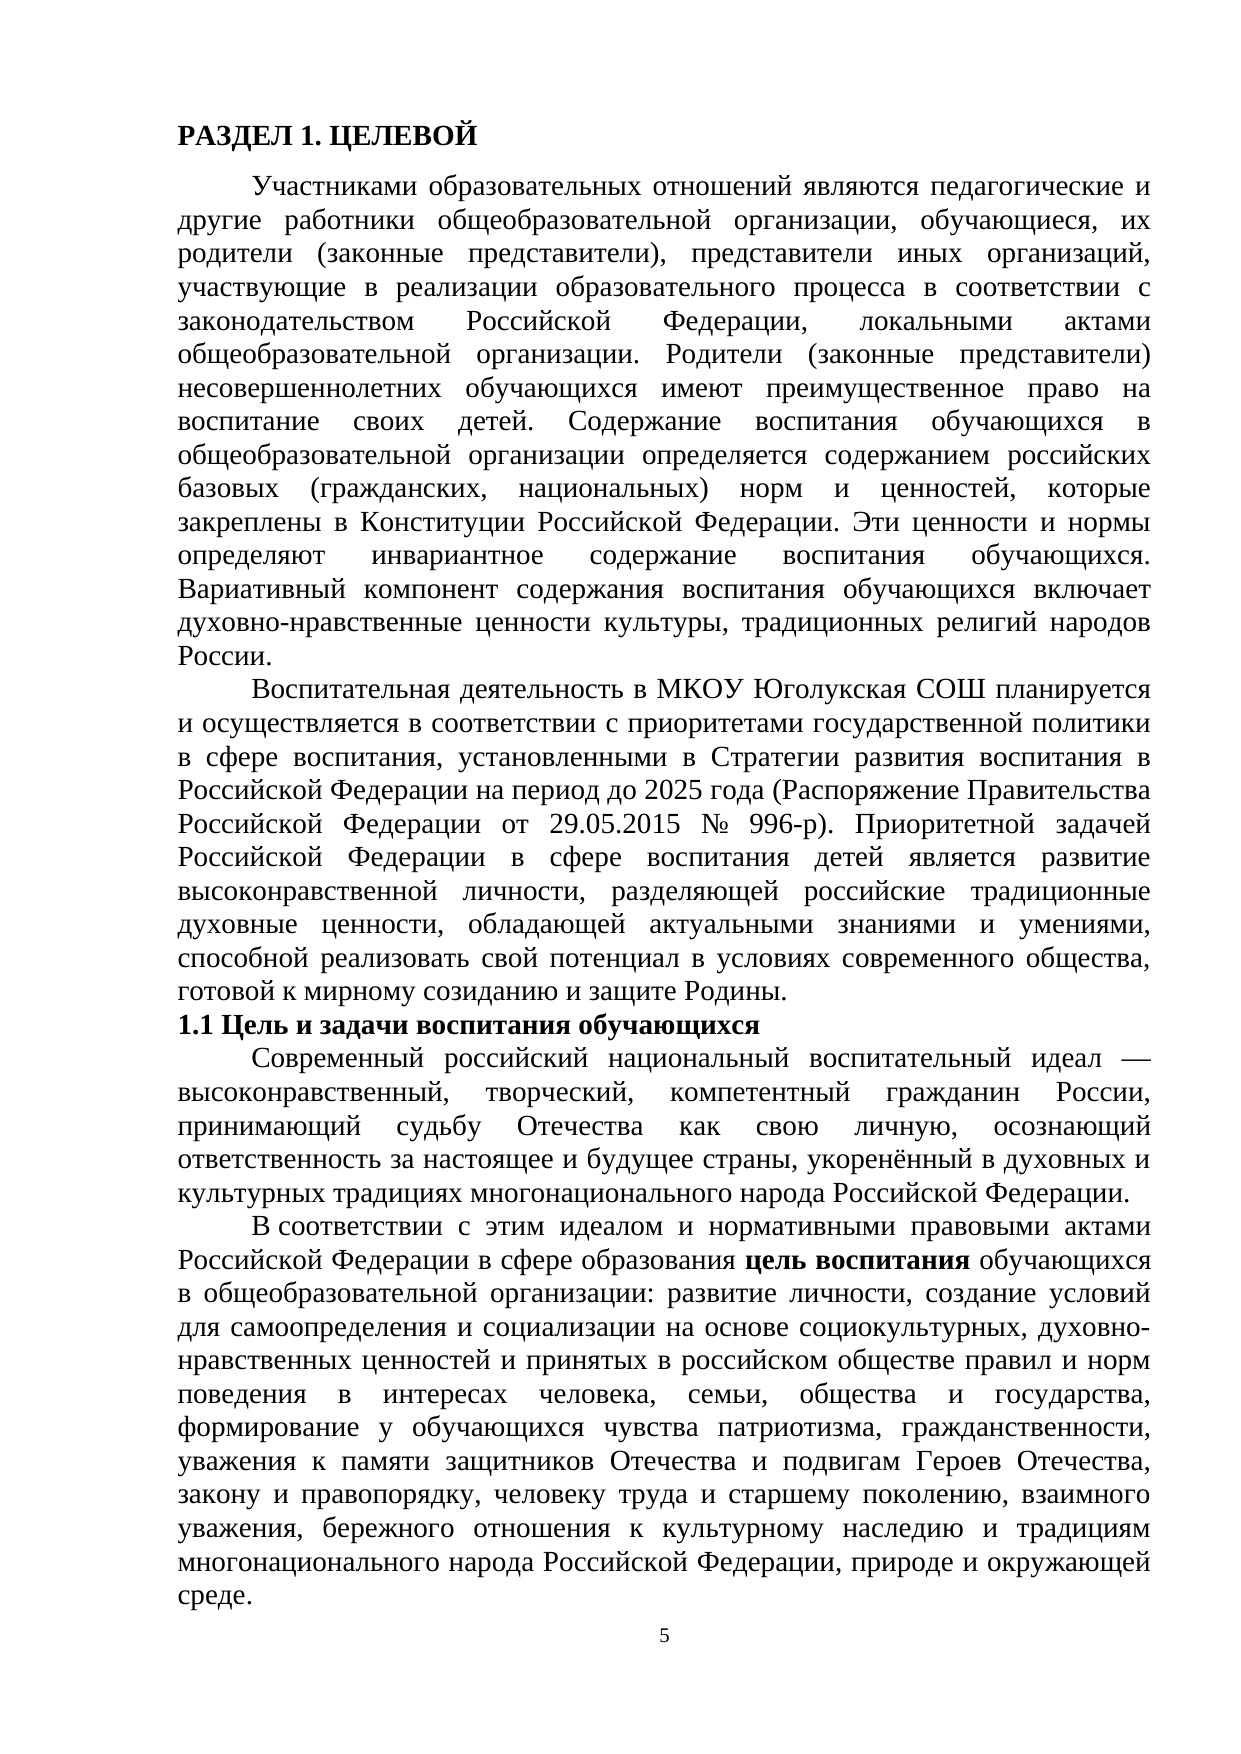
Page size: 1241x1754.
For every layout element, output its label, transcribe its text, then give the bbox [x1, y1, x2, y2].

text Воспитательная деятельность в МКОУ Юголукская СОШ планируется и осуществляется в соответствии с приоритетами государственной политики в сфере воспитания, установленными в Стратегии развития воспитания в Российской Федерации на период до 2025 года (Распоряжение Правительства Российской Федерации от 29.05.2015 № 996-р). Приоритетной задачей Российской Федерации в сфере воспитания детей является развитие высоконравственной личности, разделяющей российские традиционные духовные ценности, обладающей актуальными знаниями и умениями, способной реализовать свой потенциал в условиях современного общества, готовой к мирному созиданию и защите Родины. [177, 672, 1152, 1007]
subtitle РАЗДЕЛ 1. ЦЕЛЕВОЙ [177, 118, 1152, 152]
text Участниками образовательных отношений являются педагогические и другие работники общеобразовательной организации, обучающиеся, их родители (законные представители), представители иных организаций, участвующие в реализации образовательного процесса в соответствии с законодательством Российской Федерации, локальными актами общеобразовательной организации. Родители (законные представители) несовершеннолетних обучающихся имеют преимущественное право на воспитание своих детей. Содержание воспитания обучающихся в общеобразовательной организации определяется содержанием российских базовых (гражданских, национальных) норм и ценностей, которые закреплены в Конституции Российской Федерации. Эти ценности и нормы определяют инвариантное содержание воспитания обучающихся. Вариативный компонент содержания воспитания обучающихся включает духовно-нравственные ценности культуры, традиционных религий народов России. [177, 168, 1152, 672]
subtitle 1.1 Цель и задачи воспитания обучающихся [177, 1007, 1152, 1041]
text Современный российский национальный воспитательный идеал —высоконравственный, творческий, компетентный гражданин России, принимающий судьбу Отечества как свою личную, осознающий ответственность за настоящее и будущее страны, укоренённый в духовных и культурных традициях многонационального народа Российской Федерации. [177, 1041, 1152, 1208]
text В соответствии с этим идеалом и нормативными правовыми актами Российской Федерации в сфере образования цель воспитания обучающихся в общеобразовательной организации: развитие личности, создание условий для самоопределения и социализации на основе социокультурных, духовно-нравственных ценностей и принятых в российском обществе правил и норм поведения в интересах человека, семьи, общества и государства, формирование у обучающихся чувства патриотизма, гражданственности, уважения к памяти защитников Отечества и подвигам Героев Отечества, закону и правопорядку, человеку труда и старшему поколению, взаимного уважения, бережного отношения к культурному наследию и традициям многонационального народа Российской Федерации, природе и окружающей среде. [177, 1208, 1152, 1611]
